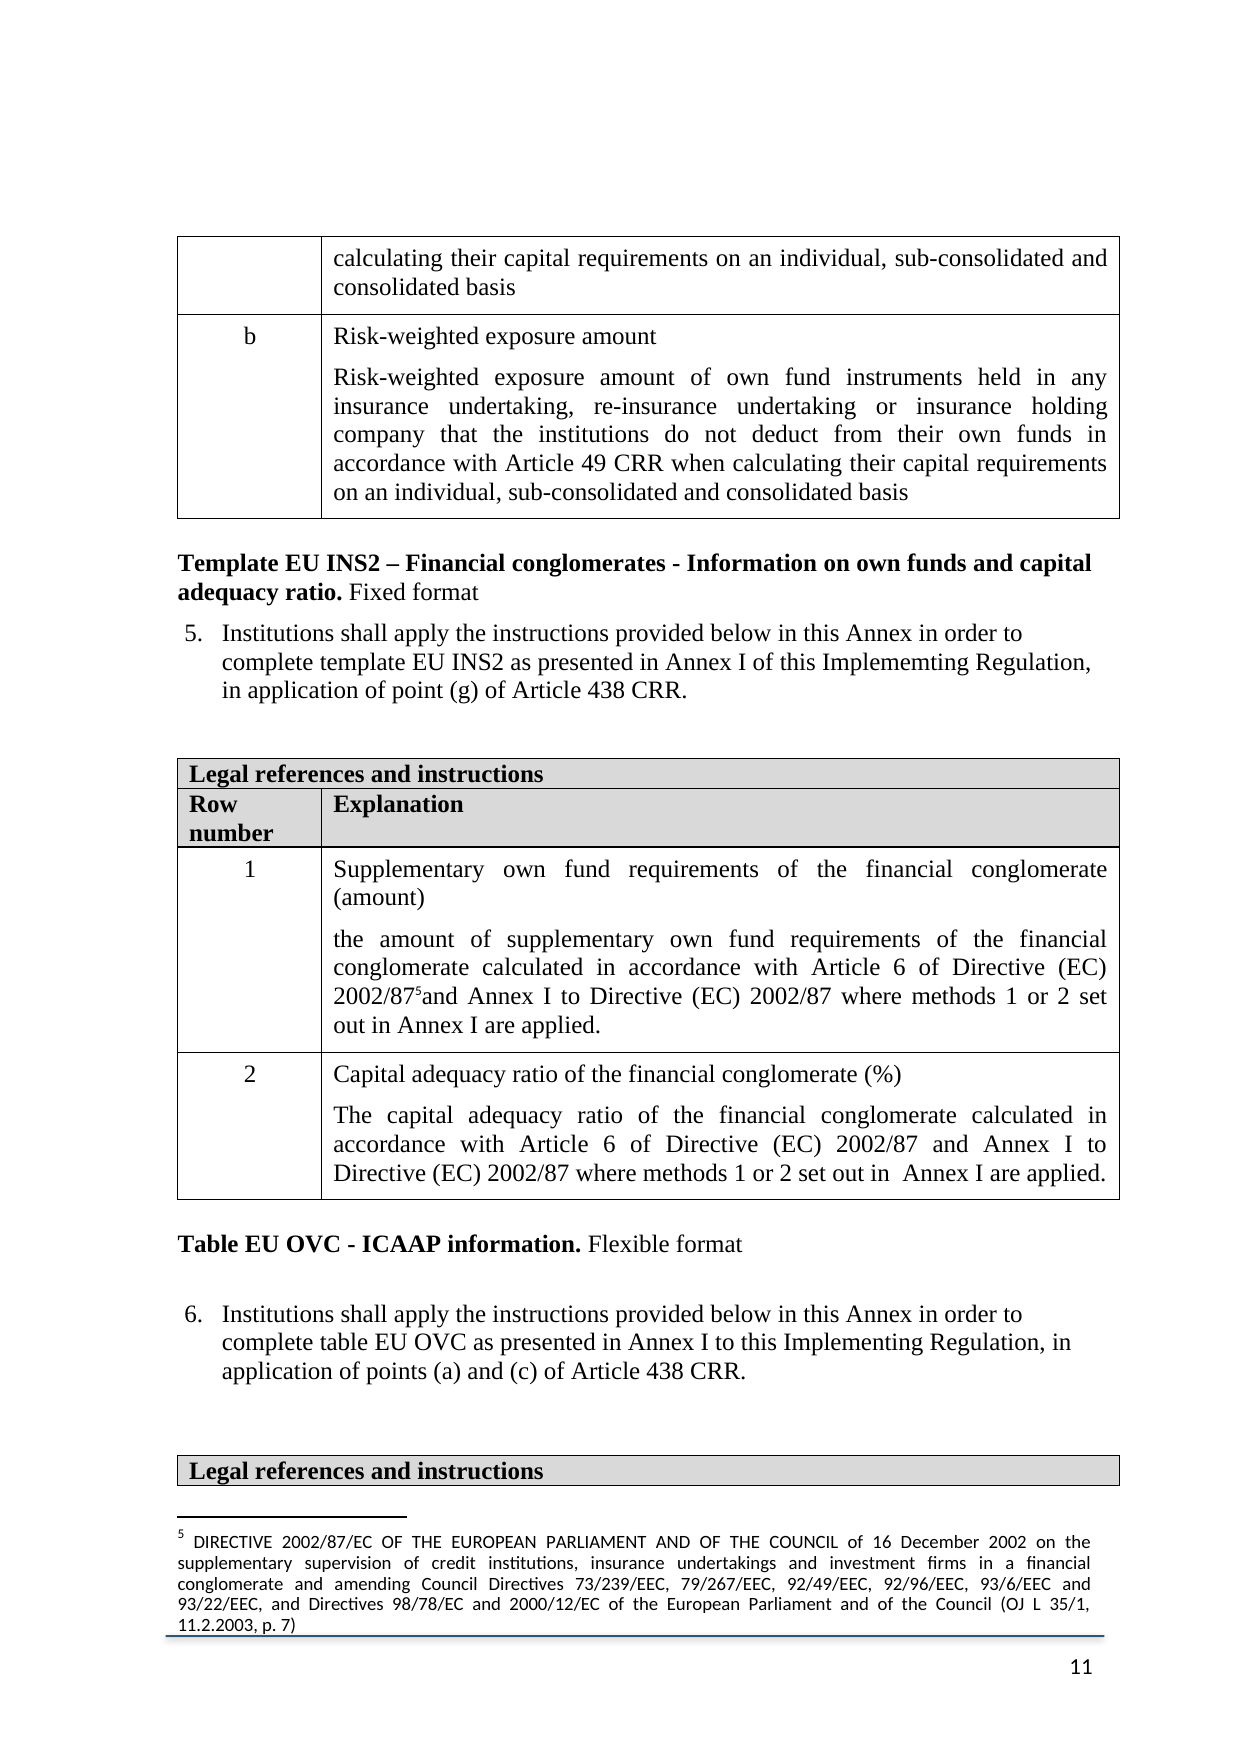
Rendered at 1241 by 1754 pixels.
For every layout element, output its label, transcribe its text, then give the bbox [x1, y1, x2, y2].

table_cell Supplementary own fund requirements of the financial conglomerate (amount) the amount of supplementary own fund requirements of the financial conglomerate calculated in accordance with Article 6 of Directive (EC) 2002/87and Annex I to Directive (EC) 2002/87 where methods 1 or 2 set out in Annex I are applied. [322, 848, 1119, 1052]
table_cell a [178, 237, 321, 313]
table_cell 1 [178, 848, 321, 1052]
table_cell b [178, 315, 321, 518]
table_cell 2 [178, 1053, 321, 1199]
table_cell Row number [178, 789, 321, 846]
table_cell Capital adequacy ratio of the financial conglomerate (%) The capital adequacy ratio of the financial conglomerate calculated in accordance with Article 6 of Directive (EC) 2002/87 and Annex I to Directive (EC) 2002/87 where methods 1 or 2 set out in Annex I are applied. [322, 1053, 1119, 1199]
table_header Legal references and instructions [178, 759, 1119, 788]
text Template EU INS2 – Financial conglomerates - Information on own funds and capital adequacy ratio. Fixed format [177, 548, 1092, 606]
title Institutions shall apply the instructions provided below in this Annex in order to complete template EU INS2 as presented in Annex I of this Implememting Regulation, in application of point (g) of Article 438 CRR. [184, 618, 1092, 704]
text Table EU OVC - ICAAP information. Flexible format [177, 1229, 1092, 1257]
table_cell Explanation [322, 789, 1119, 846]
table_header Legal references and instructions [178, 1456, 1119, 1485]
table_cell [322, 237, 1119, 313]
title Institutions shall apply the instructions provided below in this Annex in order to complete table EU OVC as presented in Annex I to this Implementing Regulation, in application of points (a) and (c) of Article 438 CRR. [184, 1299, 1092, 1385]
table_cell Risk-weighted exposure amount Risk-weighted exposure amount of own fund instruments held in any insurance undertaking, re-insurance undertaking or insurance holding company that the institutions do not deduct from their own funds in accordance with Article 49 CRR when calculating their capital requirements on an individual, sub-consolidated and consolidated basis [322, 315, 1119, 518]
